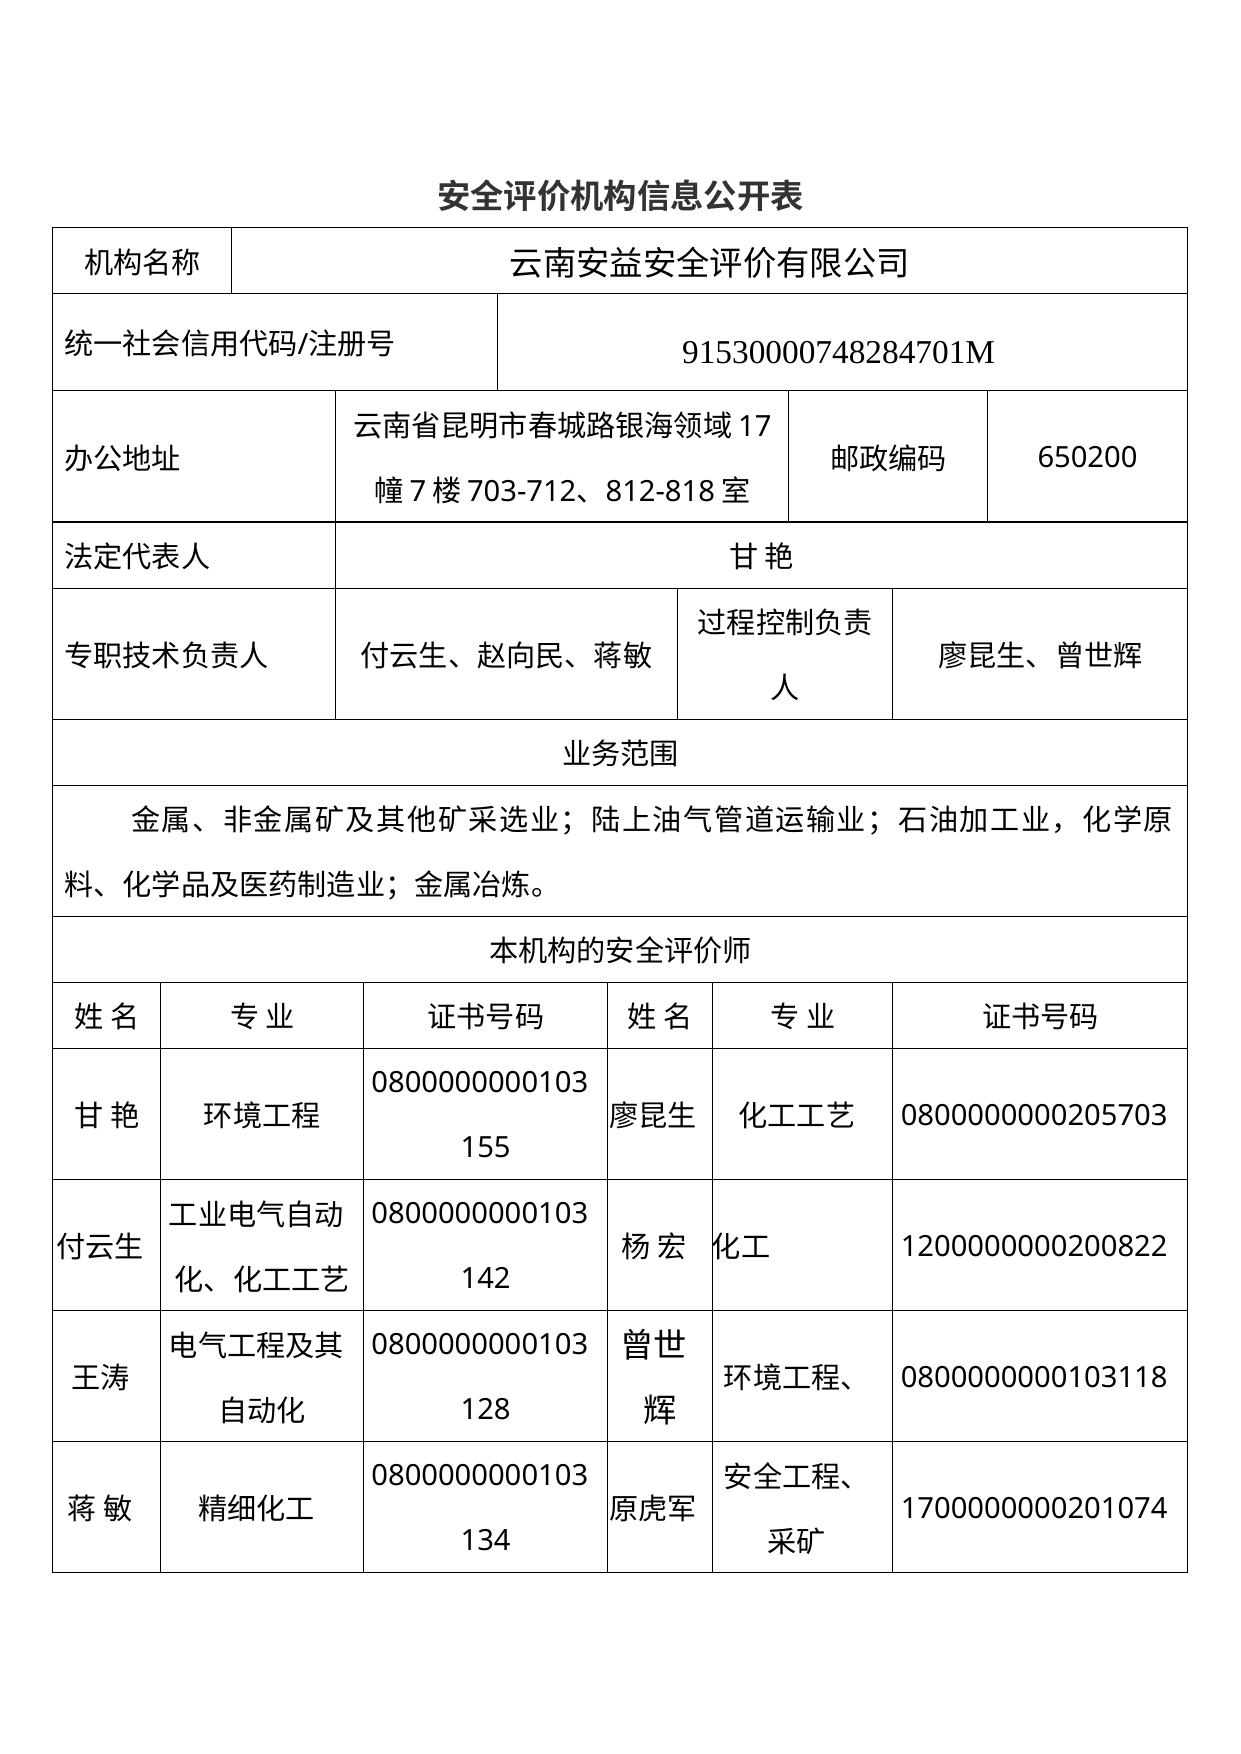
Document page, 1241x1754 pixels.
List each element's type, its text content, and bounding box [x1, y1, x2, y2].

table_cell 付云生、赵向民、蒋敏 [336, 589, 677, 718]
table_cell 0800000000103142 [364, 1180, 607, 1310]
table_header 机构名称 [53, 228, 231, 293]
table_cell 0800000000205703 [893, 1049, 1187, 1179]
table_cell 1200000000200822 [893, 1180, 1187, 1310]
table_cell 91530000748284701M [498, 294, 1187, 390]
table_header 云南安益安全评价有限公司 [232, 228, 1187, 293]
table_cell 姓 名 [608, 983, 712, 1048]
table_cell 廖昆生、曾世辉 [893, 589, 1187, 718]
table_cell 0800000000103134 [364, 1442, 607, 1572]
table_cell 蒋 敏 [53, 1442, 160, 1572]
table_cell 付云生 [53, 1180, 160, 1310]
table_cell 工业电气自动化、化工工艺 [161, 1180, 363, 1310]
table_cell 统一社会信用代码/注册号 [53, 294, 497, 390]
table_cell 专 业 [713, 983, 892, 1048]
table_cell 证书号码 [893, 983, 1187, 1048]
table_cell 本机构的安全评价师 [53, 917, 1187, 982]
table_cell 法定代表人 [53, 523, 335, 587]
table_cell 廖昆生 [608, 1049, 712, 1179]
table_cell 0800000000103128 [364, 1311, 607, 1441]
table_cell 过程控制负责人 [678, 589, 892, 718]
table_cell 证书号码 [364, 983, 607, 1048]
table_cell 业务范围 [53, 720, 1187, 784]
table_cell 化工 [713, 1180, 892, 1310]
table_cell 曾世辉 [608, 1311, 712, 1441]
table_cell 办公地址 [53, 391, 335, 521]
table_cell 0800000000103118 [893, 1311, 1187, 1441]
table_cell 原虎军 [608, 1442, 712, 1572]
table_cell 电气工程及其自动化 [161, 1311, 363, 1441]
table_cell 云南省昆明市春城路银海领域17幢7楼703-712、812-818室 [336, 391, 788, 521]
table_cell 650200 [988, 391, 1187, 521]
table_cell 化工工艺 [713, 1049, 892, 1179]
table_cell 专职技术负责人 [53, 589, 335, 718]
table_cell 金属、非金属矿及其他矿采选业；陆上油气管道运输业；石油加工业，化学原料、化学品及医药制造业；金属冶炼。 [53, 786, 1187, 916]
table_cell 环境工程 [161, 1049, 363, 1179]
table_cell 安全工程、 采矿 [713, 1442, 892, 1572]
table_cell 甘 艳 [53, 1049, 160, 1179]
table_cell 环境工程、 [713, 1311, 892, 1441]
table_cell 精细化工 [161, 1442, 363, 1572]
table_cell 0800000000103155 [364, 1049, 607, 1179]
table_cell 1700000000201074 [893, 1442, 1187, 1572]
table_cell 邮政编码 [789, 391, 987, 521]
text 安全评价机构信息公开表 [187, 162, 1053, 227]
table_cell 专 业 [161, 983, 363, 1048]
table_cell 王涛 [53, 1311, 160, 1441]
table_cell 杨 宏 [608, 1180, 712, 1310]
table_cell 姓 名 [53, 983, 160, 1048]
table_cell 甘 艳 [336, 523, 1187, 587]
